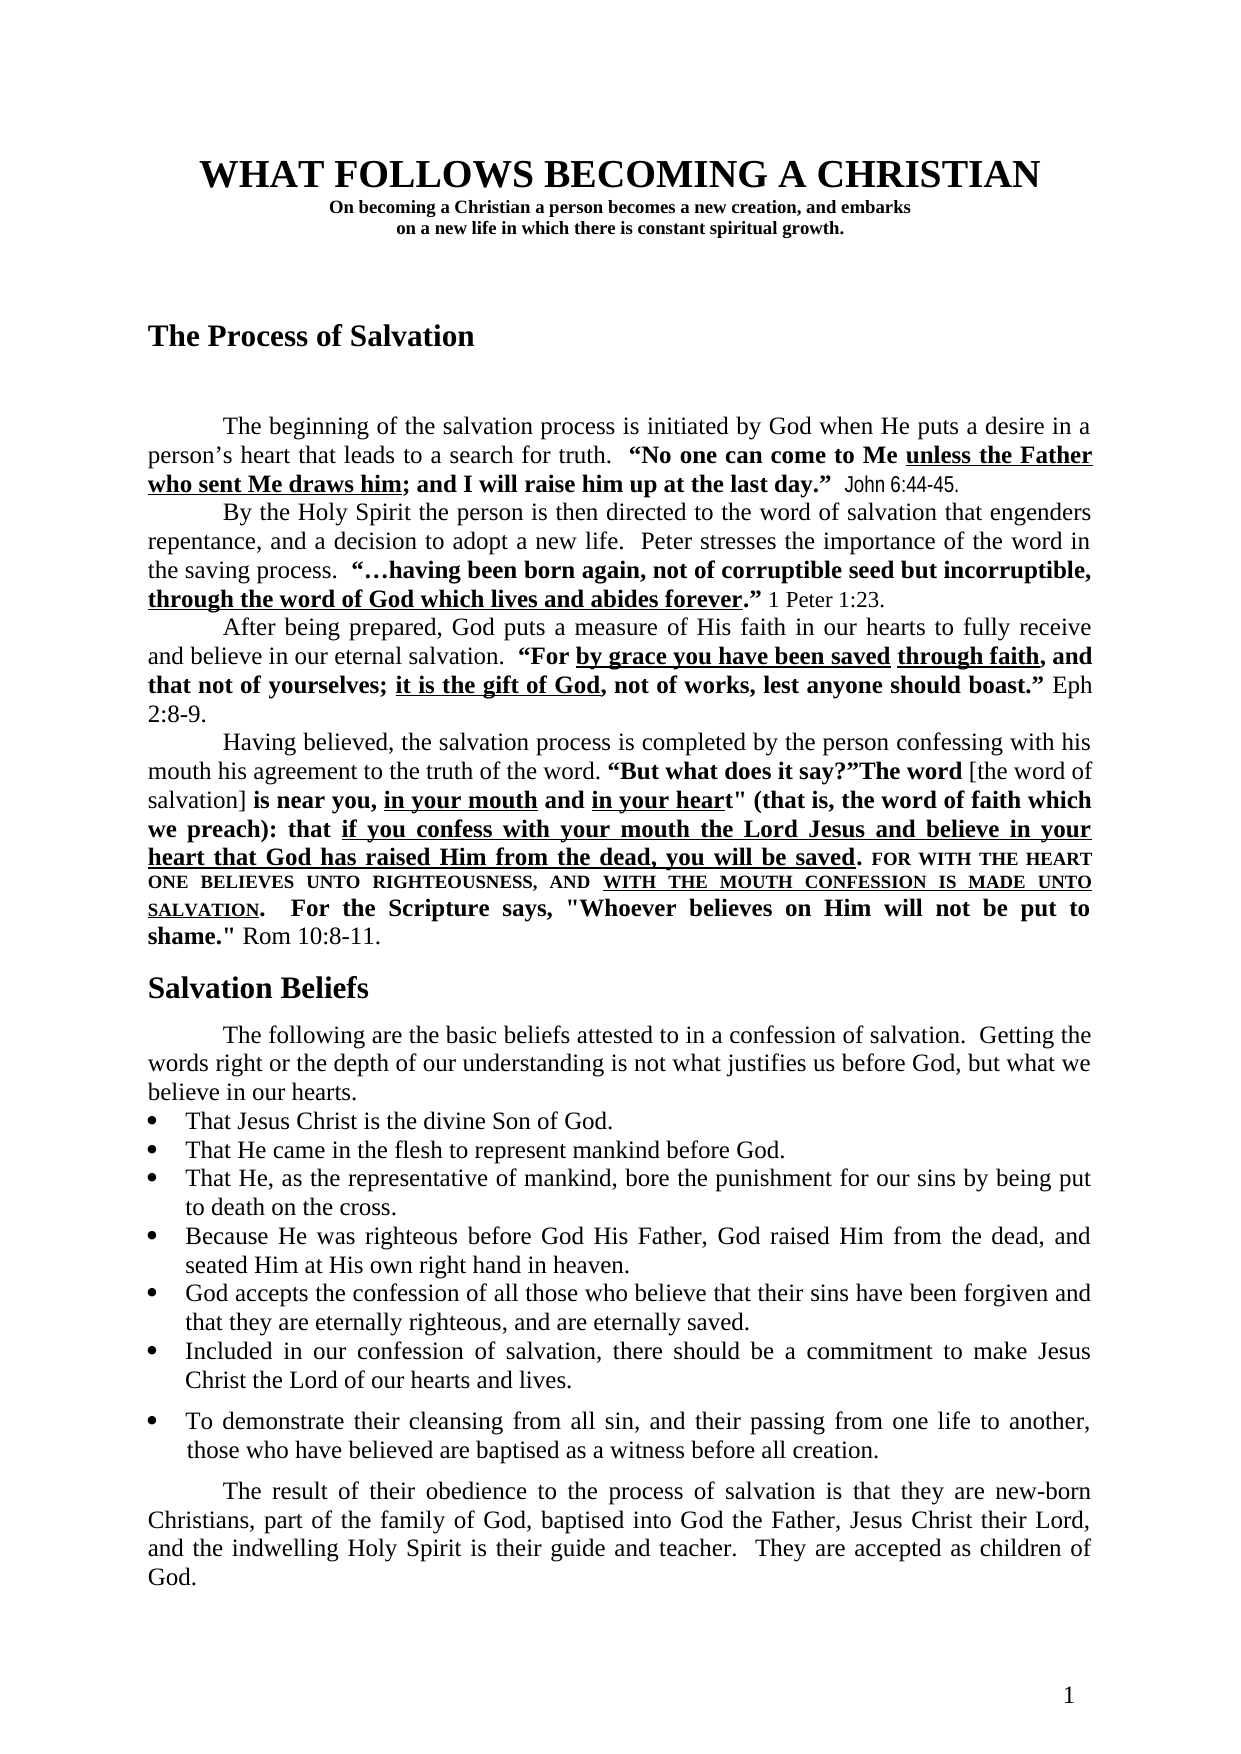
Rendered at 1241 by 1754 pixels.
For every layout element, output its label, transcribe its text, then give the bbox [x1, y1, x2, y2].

text The following are the basic beliefs attested to in a confession of salvation. Getting the words right or the depth of our understanding is not what justifies us before God, but what we believe in our hearts. [148, 1020, 1092, 1106]
text By the Holy Spirit the person is then directed to the word of salvation that engenders repentance, and a decision to adopt a new life. Peter stresses the importance of the word in the saving process. “…having been born again, not of corruptible seed but incorruptible, through the word of God which lives and abides forever.” 1 Peter 1:23. [148, 497, 1092, 612]
text on a new life in which there is constant spiritual growth. [148, 217, 1092, 239]
text Salvation Beliefs [148, 969, 1092, 1005]
subtitle The Process of Salvation [148, 318, 1092, 354]
text WHAT FOLLOWS BECOMING A CHRISTIAN [148, 150, 1092, 196]
list That He, as the representative of mankind, bore the punishment for our sins by being put to death on the cross. [148, 1163, 1092, 1221]
list That He came in the flesh to represent mankind before God. [148, 1135, 1092, 1163]
text The beginning of the salvation process is initiated by God when He puts a desire in a person’s heart that leads to a search for truth. “No one can come to Me unless the Father who sent Me draws him; and I will raise him up at the last day.” John 6:44-45. [148, 411, 1092, 497]
text After being prepared, God puts a measure of His faith in our hearts to fully receive and believe in our eternal salvation. “For by grace you have been saved through faith, and that not of yourselves; it is the gift of God, not of works, lest anyone should boast.” Eph 2:8-9. [148, 612, 1092, 727]
text The result of their obedience to the process of salvation is that they are new-born Christians, part of the family of God, baptised into God the Father, Jesus Christ their Lord, and the indwelling Holy Spirit is their guide and teacher. They are accepted as children of God. [148, 1476, 1092, 1591]
list Because He was righteous before God His Father, God raised Him from the dead, and seated Him at His own right hand in heaven. [148, 1221, 1092, 1278]
text Having believed, the salvation process is completed by the person confessing with his mouth his agreement to the truth of the word. “But what does it say?”The word [the word of salvation] is near you, in your mouth and in your heart" (that is, the word of faith which we preach): that if you confess with your mouth the Lord Jesus and believe in your heart that God has raised Him from the dead, you will be saved. For with the heart one believes unto righteousness, and with the mouth confession is made unto salvation. For the Scripture says, "Whoever believes on Him will not be put to shame." Rom 10:8-11. [148, 727, 1092, 950]
list God accepts the confession of all those who believe that their sins have been forgiven and that they are eternally righteous, and are eternally saved. [148, 1278, 1092, 1336]
text On becoming a Christian a person becomes a new creation, and embarks [148, 196, 1092, 217]
list To demonstrate their cleansing from all sin, and their passing from one life to another, those who have believed are baptised as a witness before all creation. [148, 1406, 1092, 1463]
list That Jesus Christ is the divine Son of God. [148, 1106, 1092, 1135]
list Included in our confession of salvation, there should be a commitment to make Jesus Christ the Lord of our hearts and lives. [148, 1336, 1092, 1393]
